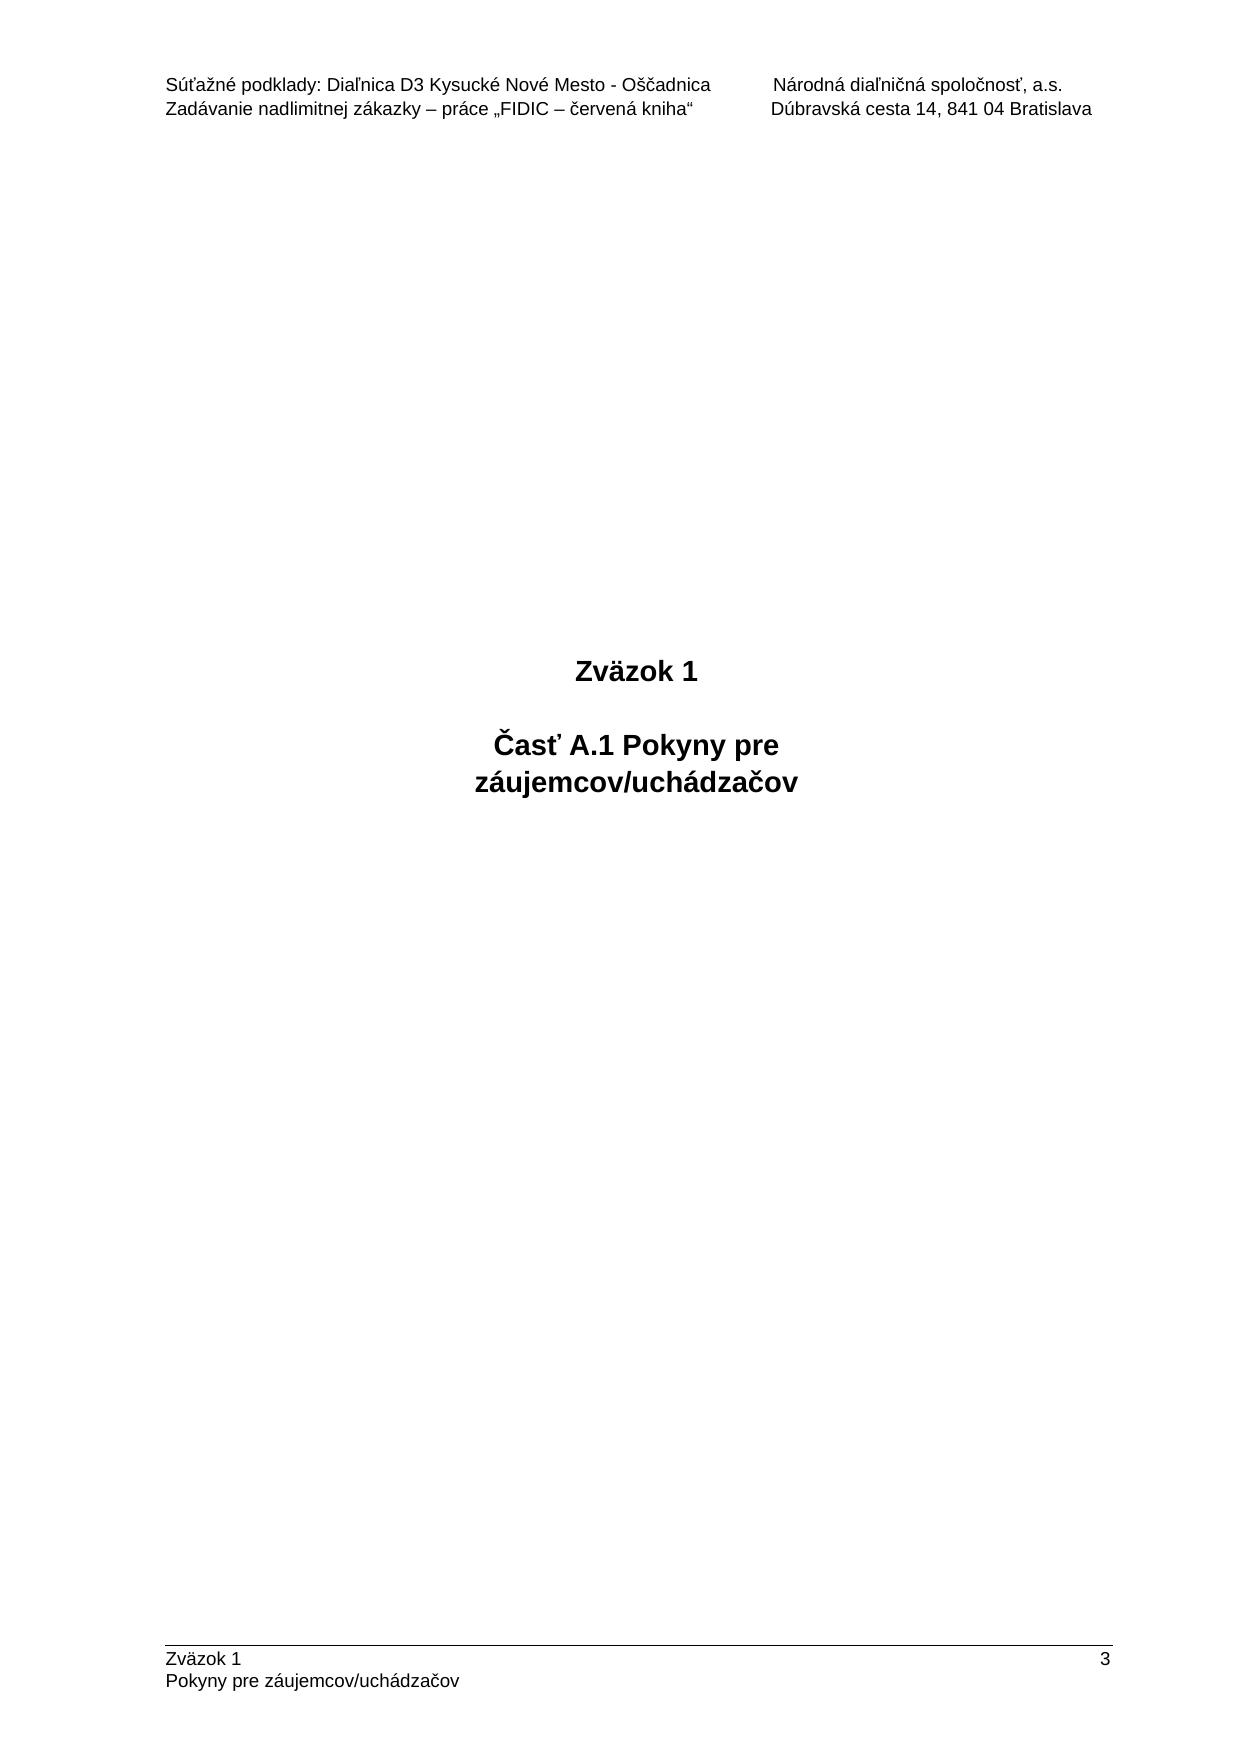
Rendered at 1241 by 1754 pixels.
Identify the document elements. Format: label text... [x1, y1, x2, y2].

subtitle záujemcov/uchádzačov [165, 765, 1107, 798]
subtitle Časť A.1 Pokyny pre [165, 728, 1107, 762]
subtitle Zväzok 1 [165, 654, 1107, 688]
